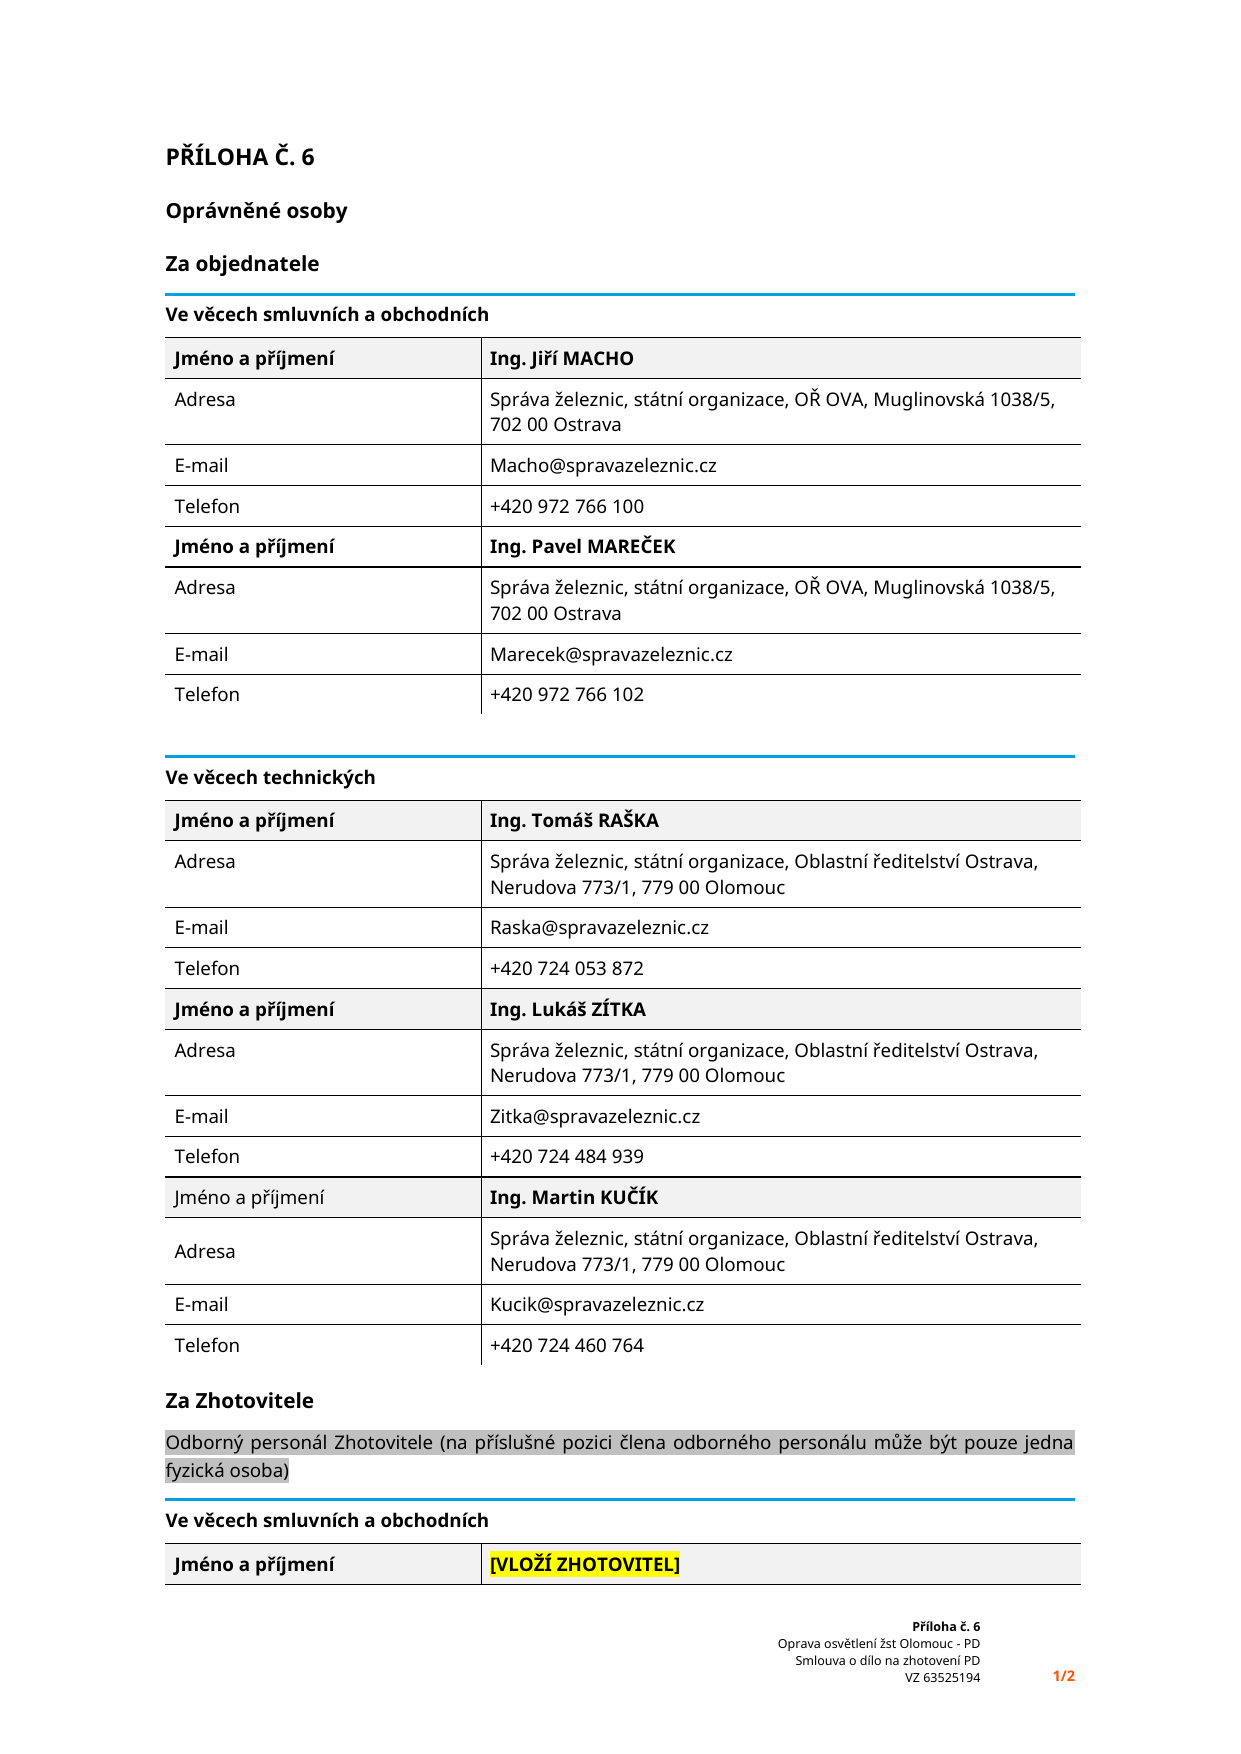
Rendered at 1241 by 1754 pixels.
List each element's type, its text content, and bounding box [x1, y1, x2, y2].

table_cell Macho@spravazeleznic.cz [482, 445, 1081, 485]
text Ve věcech smluvních a obchodních [165, 296, 1075, 327]
table_cell Telefon [165, 1325, 481, 1365]
table_cell Správa železnic, státní organizace, OŘ OVA, Muglinovská 1038/5, 702 00 Ostrava [482, 568, 1081, 633]
table_cell Adresa [165, 379, 481, 444]
table_cell E-mail [165, 908, 481, 947]
table_cell Adresa [165, 568, 481, 633]
text Ve věcech smluvních a obchodních [165, 1501, 1075, 1533]
text Za objednatele [165, 249, 1075, 277]
text Za Zhotovitele [165, 1386, 1075, 1414]
table_cell Správa železnic, státní organizace, Oblastní ředitelství Ostrava, Nerudova 773/1, 779 00 Olomouc [482, 1218, 1081, 1283]
table_cell Jméno a příjmení [165, 1178, 481, 1217]
table_cell Zitka@spravazeleznic.cz [482, 1096, 1081, 1136]
table_cell Jméno a příjmení [165, 527, 481, 566]
table_cell Správa železnic, státní organizace, Oblastní ředitelství Ostrava, Nerudova 773/1, 779 00 Olomouc [482, 1030, 1081, 1095]
text Ve věcech technických [165, 758, 1075, 789]
table_cell Adresa [165, 841, 481, 907]
table_cell Telefon [165, 675, 481, 714]
table_cell Adresa [165, 1218, 481, 1283]
text Příloha č. 6 [165, 141, 1075, 173]
table_cell Ing. Lukáš ZÍTKA [482, 989, 1081, 1029]
table_cell E-mail [165, 1096, 481, 1136]
table_header Jméno a příjmení [165, 801, 481, 840]
table_cell Ing. Martin KUČÍK [482, 1178, 1081, 1217]
table_cell E-mail [165, 445, 481, 485]
table_cell Telefon [165, 486, 481, 526]
table_cell Marecek@spravazeleznic.cz [482, 634, 1081, 673]
table_cell Ing. Pavel MAREČEK [482, 527, 1081, 566]
table_header [VLOŽÍ ZHOTOVITEL] [482, 1544, 1081, 1584]
table_cell Adresa [165, 1030, 481, 1095]
table_cell Telefon [165, 948, 481, 988]
table_cell +420 724 053 872 [482, 948, 1081, 988]
table_header Jméno a příjmení [165, 338, 481, 378]
table_header Ing. Jiří MACHO [482, 338, 1081, 378]
table_cell Správa železnic, státní organizace, Oblastní ředitelství Ostrava, Nerudova 773/1, 779 00 Olomouc [482, 841, 1081, 907]
table_cell Správa železnic, státní organizace, OŘ OVA, Muglinovská 1038/5, 702 00 Ostrava [482, 379, 1081, 444]
text Oprávněné osoby [165, 197, 1075, 225]
table_cell E-mail [165, 1285, 481, 1324]
table_cell Jméno a příjmení [165, 989, 481, 1029]
table_cell Kucik@spravazeleznic.cz [482, 1285, 1081, 1324]
table_cell +420 724 460 764 [482, 1325, 1081, 1365]
table_header Jméno a příjmení [165, 1544, 481, 1584]
table_cell Telefon [165, 1137, 481, 1176]
table_cell +420 972 766 102 [482, 675, 1081, 714]
table_cell +420 972 766 100 [482, 486, 1081, 526]
text Odborný personál Zhotovitele (na příslušné pozici člena odborného personálu může být pouze jedna fyzická osoba) [165, 1455, 1075, 1483]
table_cell E-mail [165, 634, 481, 673]
table_cell +420 724 484 939 [482, 1137, 1081, 1176]
table_cell Raska@spravazeleznic.cz [482, 908, 1081, 947]
table_header Ing. Tomáš RAŠKA [482, 801, 1081, 840]
